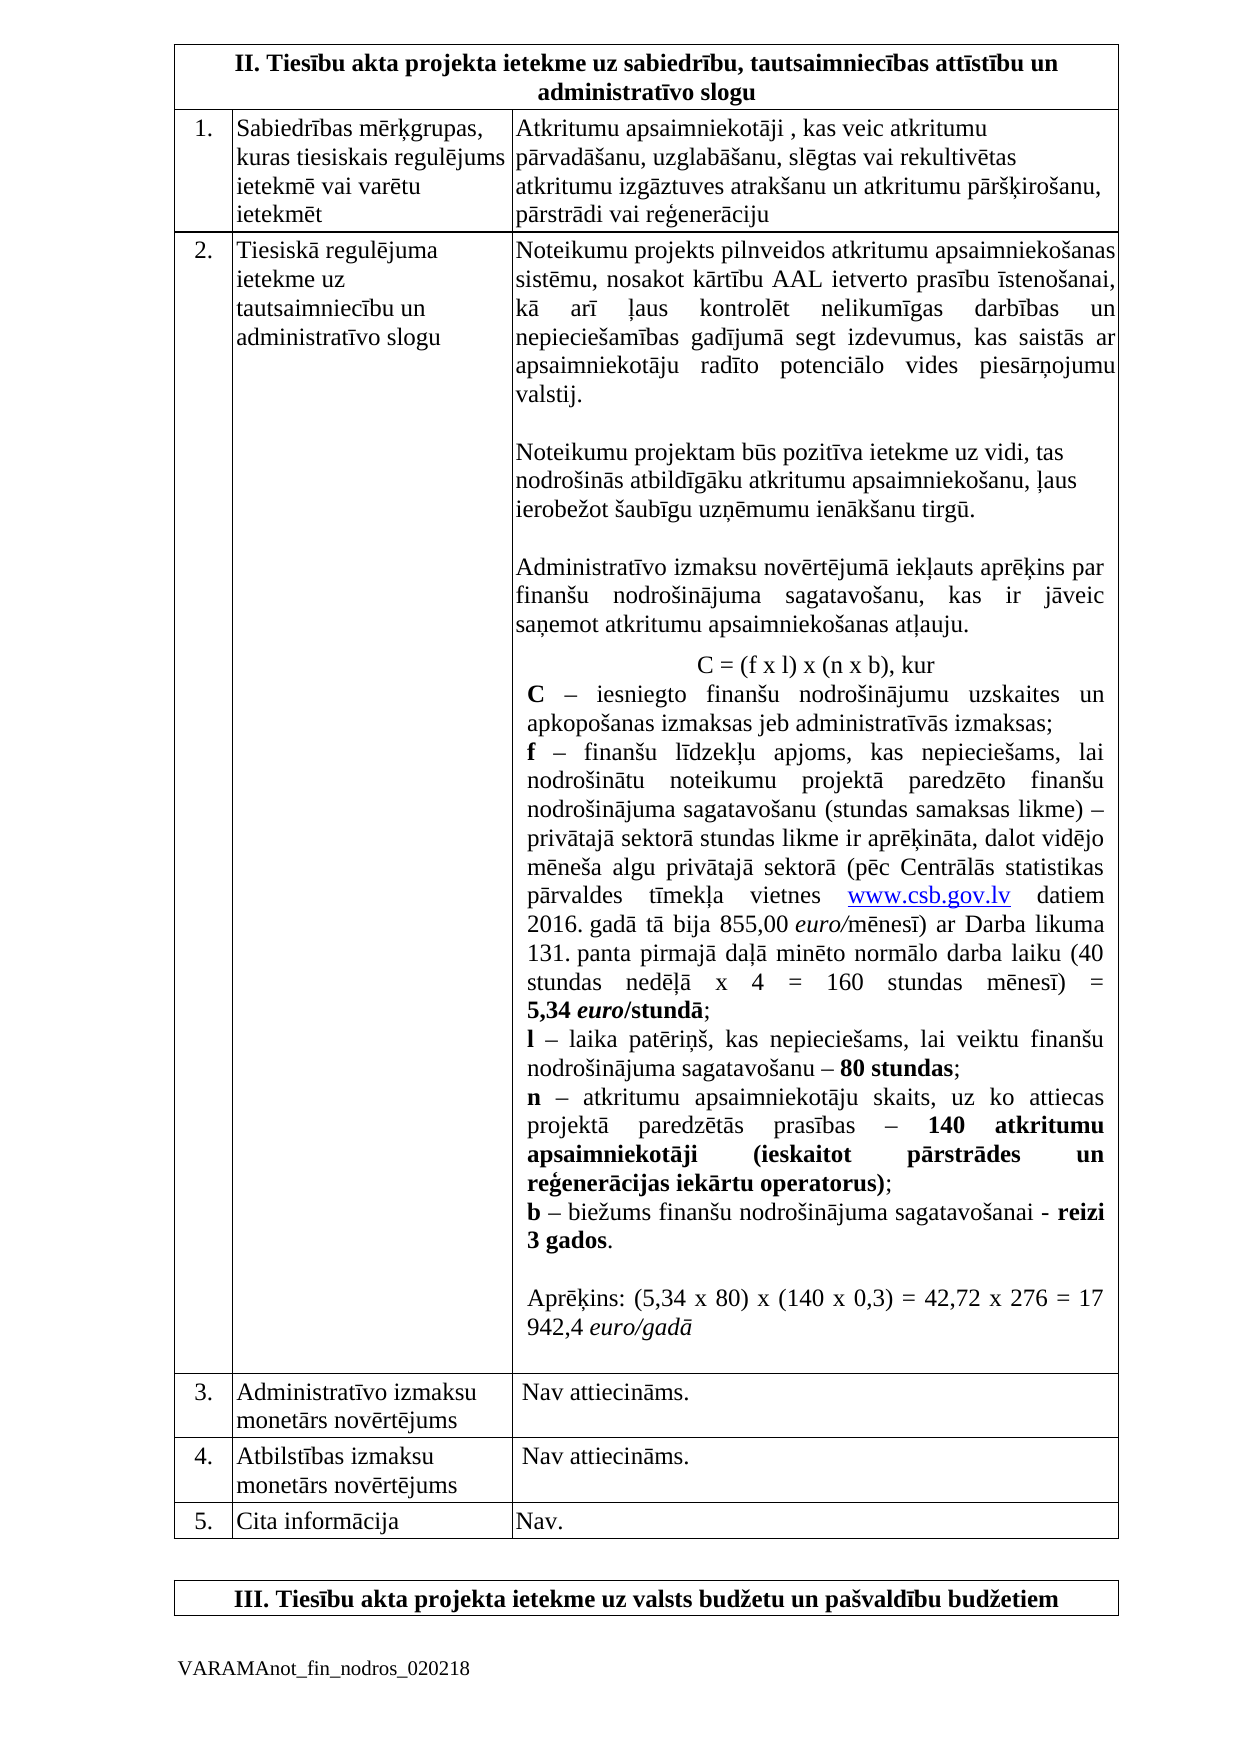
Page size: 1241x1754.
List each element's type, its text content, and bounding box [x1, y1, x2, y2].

table_cell Administratīvo izmaksu monetārs novērtējums [233, 1374, 512, 1437]
table_cell 3. [175, 1374, 232, 1437]
table_cell Nav. [513, 1503, 1118, 1538]
table_header III. Tiesību akta projekta ietekme uz valsts budžetu un pašvaldību budžetiem [175, 1581, 1118, 1615]
table_cell Tiesiskā regulējuma ietekme uz tautsaimniecību un administratīvo slogu [233, 233, 512, 1372]
table_cell 2. [175, 233, 232, 1372]
table_cell 1. [175, 110, 232, 231]
table_cell Atbilstības izmaksu monetārs novērtējums [233, 1438, 512, 1502]
table_cell Nav attiecināms. [513, 1438, 1118, 1502]
table_cell Noteikumu projekts pilnveidos atkritumu apsaimniekošanas sistēmu, nosakot kārtību AAL ietverto prasību īstenošanai, kā arī ļaus kontrolēt nelikumīgas darbības un nepieciešamības gadījumā segt izdevumus, kas saistās ar apsaimniekotāju radīto potenciālo vides piesārņojumu valstij. Noteikumu projektam būs pozitīva ietekme uz vidi, tas nodrošinās atbildīgāku atkritumu apsaimniekošanu, ļaus ierobežot šaubīgu uzņēmumu ienākšanu tirgū. Administratīvo izmaksu novērtējumā iekļauts aprēķins par finanšu nodrošinājuma sagatavošanu, kas ir jāveic saņemot atkritumu apsaimniekošanas atļauju. C = (f x l) x (n x b), kur C – iesniegto finanšu nodrošinājumu uzskaites un apkopošanas izmaksas jeb administratīvās izmaksas; f – finanšu līdzekļu apjoms, kas nepieciešams, lai nodrošinātu noteikumu projektā paredzēto finanšu nodrošinājuma sagatavošanu (stundas samaksas likme) – privātajā sektorā stundas likme ir aprēķināta, dalot vidējo mēneša algu privātajā sektorā (pēc Centrālās statistikas pārvaldes tīmekļa vietnes www.csb.gov.lv datiem 2016. gadā tā bija 855,00 euro/mēnesī) ar Darba likuma 131. panta pirmajā daļā minēto normālo darba laiku (40 stundas nedēļā x 4 = 160 stundas mēnesī) = 5,34 euro/stundā; l – laika patēriņš, kas nepieciešams, lai veiktu finanšu nodrošinājuma sagatavošanu – 80 stundas; n – atkritumu apsaimniekotāju skaits, uz ko attiecas projektā paredzētās prasības – 140 atkritumu apsaimniekotāji (ieskaitot pārstrādes un reģenerācijas iekārtu operatorus); b – biežums finanšu nodrošinājuma sagatavošanai - reizi 3 gados. Aprēķins: (5,34 x 80) x (140 x 0,3) = 42,72 x 276 = 17 942,4 euro/gadā [513, 233, 1118, 1372]
table_cell Cita informācija [233, 1503, 512, 1538]
table_cell Sabiedrības mērķgrupas, kuras tiesiskais regulējums ietekmē vai varētu ietekmēt [233, 110, 512, 231]
table_cell 4. [175, 1438, 232, 1502]
table_cell Nav attiecināms. [513, 1374, 1118, 1437]
table_cell 5. [175, 1503, 232, 1538]
table_cell Atkritumu apsaimniekotāji , kas veic atkritumu pārvadāšanu, uzglabāšanu, slēgtas vai rekultivētas atkritumu izgāztuves atrakšanu un atkritumu pāršķirošanu, pārstrādi vai reģenerāciju [513, 110, 1118, 231]
table_header II. Tiesību akta projekta ietekme uz sabiedrību, tautsaimniecības attīstību un administratīvo slogu [175, 45, 1118, 109]
